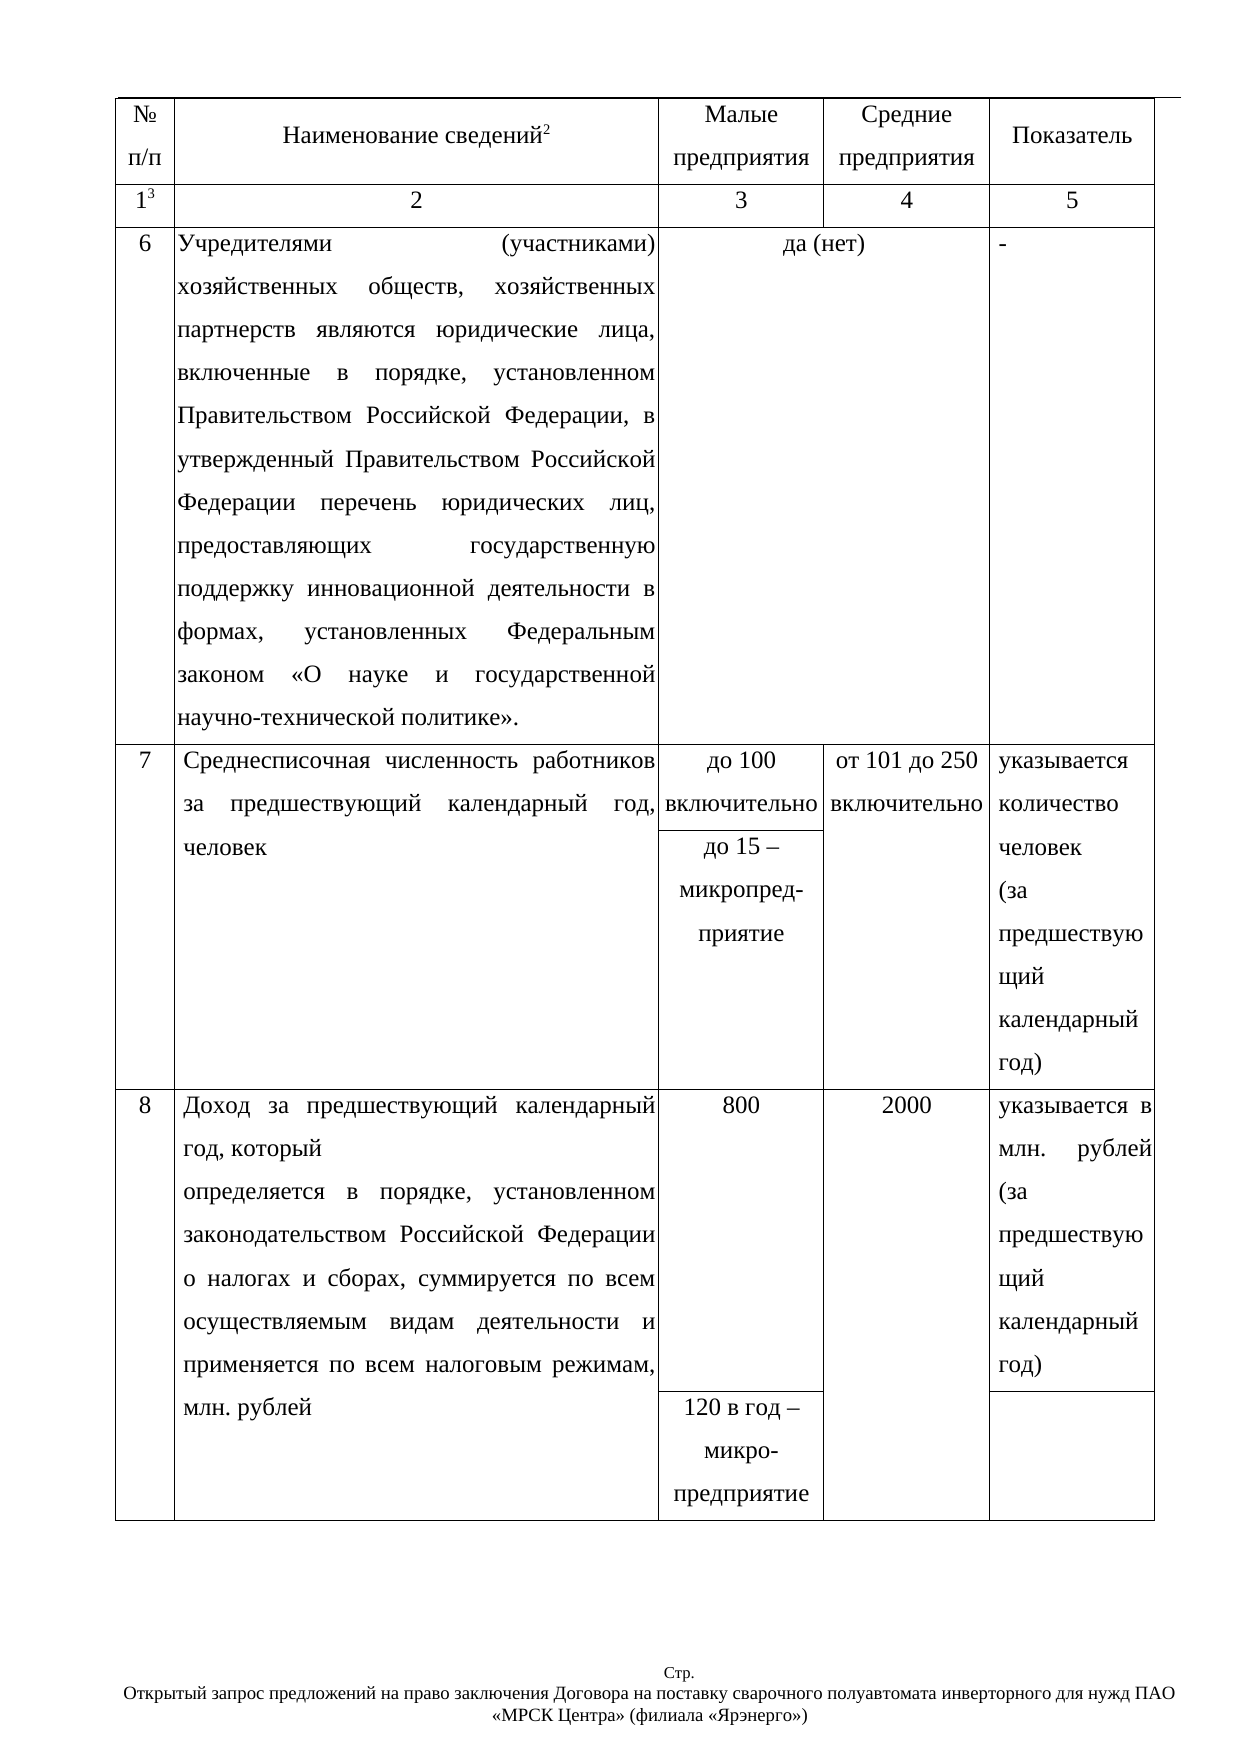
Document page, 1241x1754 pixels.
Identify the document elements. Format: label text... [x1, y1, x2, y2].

table_header Малые предприятия [659, 99, 823, 184]
table_cell 800 [659, 1090, 823, 1391]
table_cell до 100 включительно [659, 745, 823, 830]
table_cell 6 [116, 228, 174, 744]
table_header Наименование сведений2 [175, 99, 658, 184]
table_cell - [990, 228, 1154, 744]
table_cell 5 [990, 185, 1154, 227]
table_cell 13 [116, 185, 174, 227]
table_cell 7 [116, 745, 174, 1089]
table_header Показатель [990, 99, 1154, 184]
table_cell 2000 [824, 1090, 989, 1520]
table_cell 120 в год – микропредприятие [659, 1392, 823, 1520]
table_cell Учредителями (участниками) хозяйственных обществ, хозяйственных партнерств являются юридические лица, включенные в порядке, установленном Правительством Российской Федерации, в утвержденный Правительством Российской Федерации перечень юридических лиц, предоставляющих государственную поддержку инновационной деятельности в формах, установленных Федеральным законом «О науке и государственной научно-технической политике». [175, 228, 658, 744]
table_cell указывается количество человек (за предшествующий календарный год) [990, 745, 1154, 1089]
table_header № п/п [116, 99, 174, 184]
table_cell 2 [175, 185, 658, 227]
table_cell Доход за предшествующий календарный год, который определяется в порядке, установленном законодательством Российской Федерации о налогах и сборах, суммируется по всем осуществляемым видам деятельности и применяется по всем налоговым режимам, млн. рублей [175, 1090, 658, 1520]
table_cell да (нет) [659, 228, 989, 744]
table_cell 4 [824, 185, 989, 227]
table_cell [990, 1392, 1154, 1520]
table_cell 3 [659, 185, 823, 227]
table_cell от 101 до 250 включительно [824, 745, 989, 1089]
table_header Средние предприятия [824, 99, 989, 184]
table_cell до 15 – микропредприятие [659, 831, 823, 1089]
table_cell 8 [116, 1090, 174, 1520]
table_cell Среднесписочная численность работников за предшествующий календарный год, человек [175, 745, 658, 1089]
table_cell указывается в млн. рублей (за предшествующий календарный год) [990, 1090, 1154, 1391]
